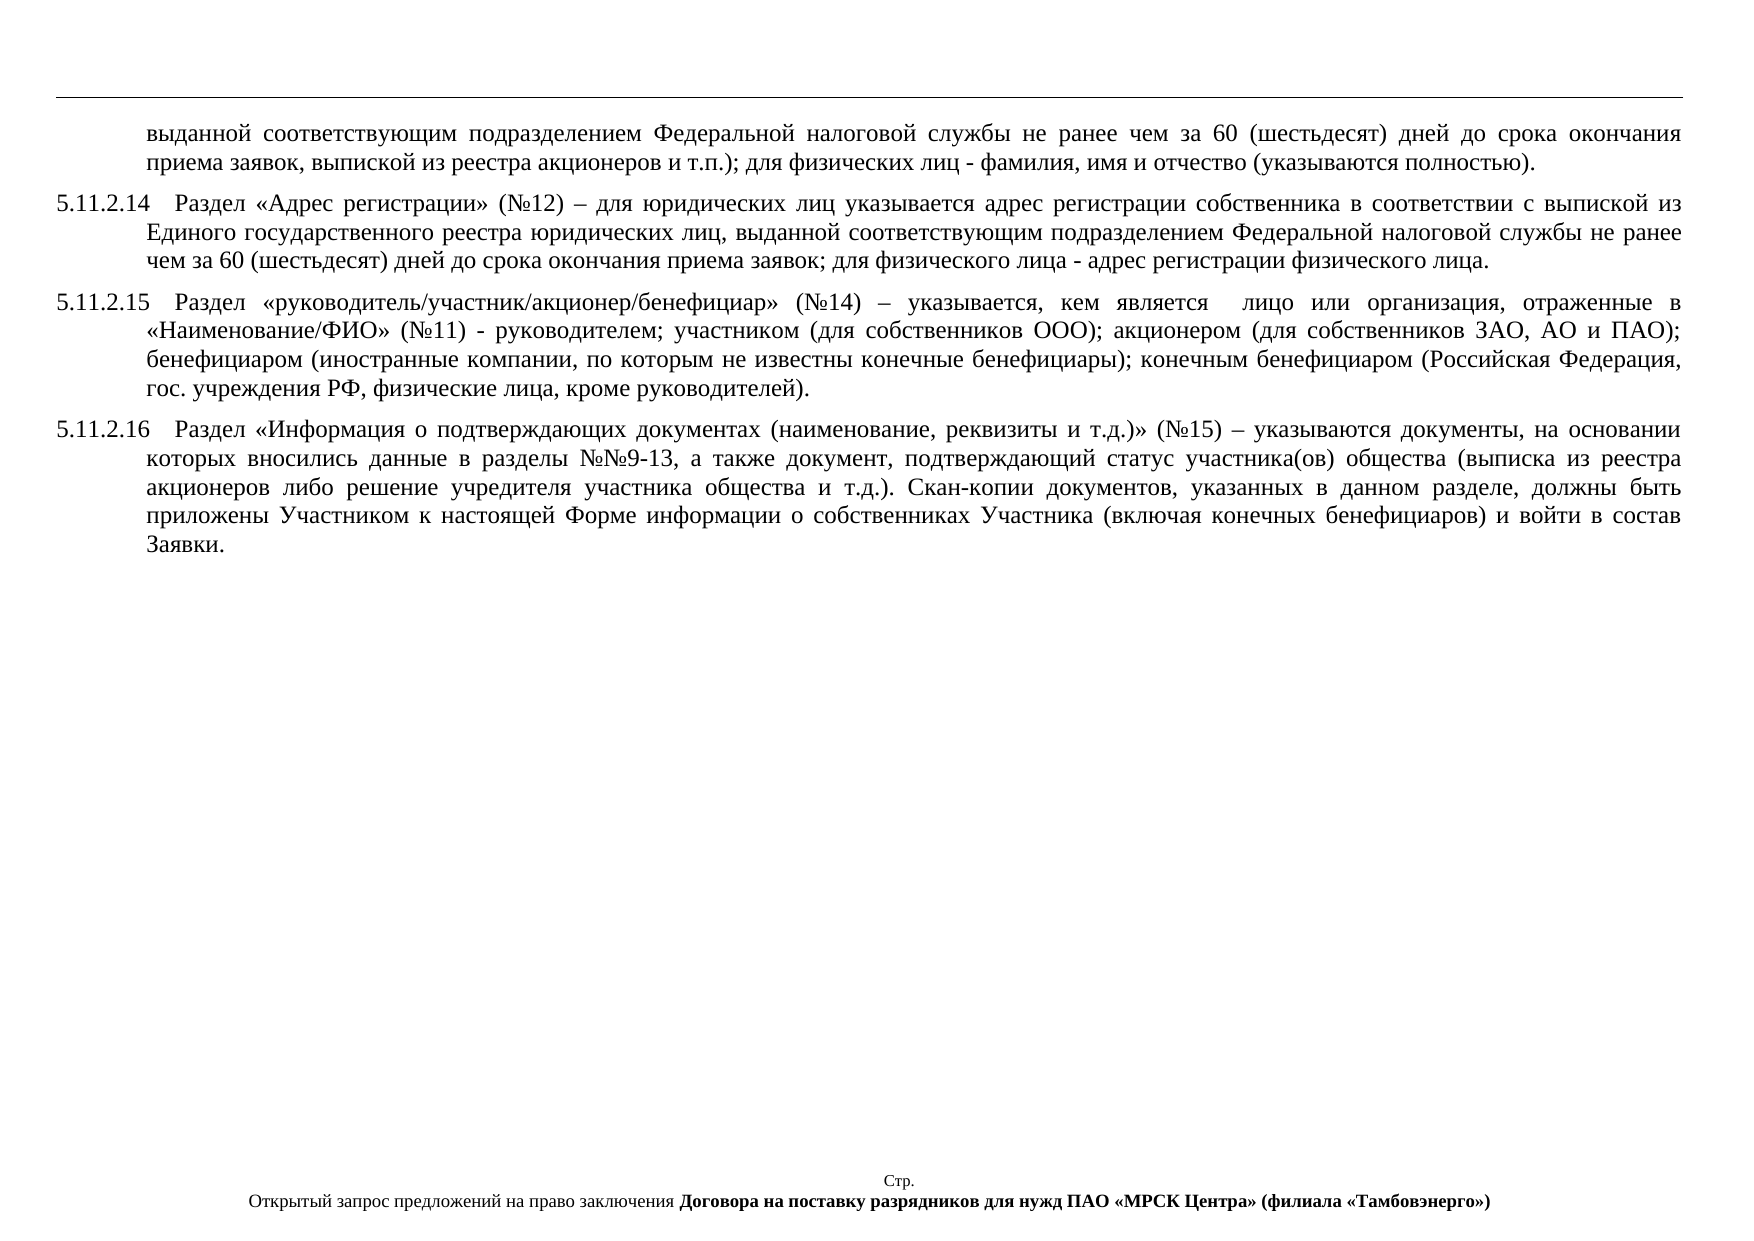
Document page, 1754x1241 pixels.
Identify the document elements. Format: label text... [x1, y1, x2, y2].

list Раздел «Адрес регистрации» (№12) – для юридических лиц указывается адрес регистрации собственника в соответствии с выпиской из Единого государственного реестра юридических лиц, выданной соответствующим подразделением Федеральной налоговой службы не ранее чем за 60 (шестьдесят) дней до срока окончания приема заявок; для физического лица - адрес регистрации физического лица. [56, 188, 1683, 274]
list Раздел «Информация о подтверждающих документах (наименование, реквизиты и т.д.)» (№15) – указываются документы, на основании которых вносились данные в разделы №№9-13, а также документ, подтверждающий статус участника(ов) общества (выписка из реестра акционеров либо решение учредителя участника общества и т.д.). Скан-копии документов, указанных в данном разделе, должны быть приложены Участником к настоящей Форме информации о собственниках Участника (включая конечных бенефициаров) и войти в состав Заявки. [56, 414, 1683, 558]
list Раздел «руководитель/участник/акционер/бенефициар» (№14) – указывается, кем является лицо или организация, отраженные в «Наименование/ФИО» (№11) - руководителем; участником (для собственников ООО); акционером (для собственников ЗАО, АО и ПАО); бенефициаром (иностранные компании, по которым не известны конечные бенефициары); конечным бенефициаром (Российская Федерация, гос. учреждения РФ, физические лица, кроме руководителей). [56, 287, 1683, 402]
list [56, 118, 1683, 176]
